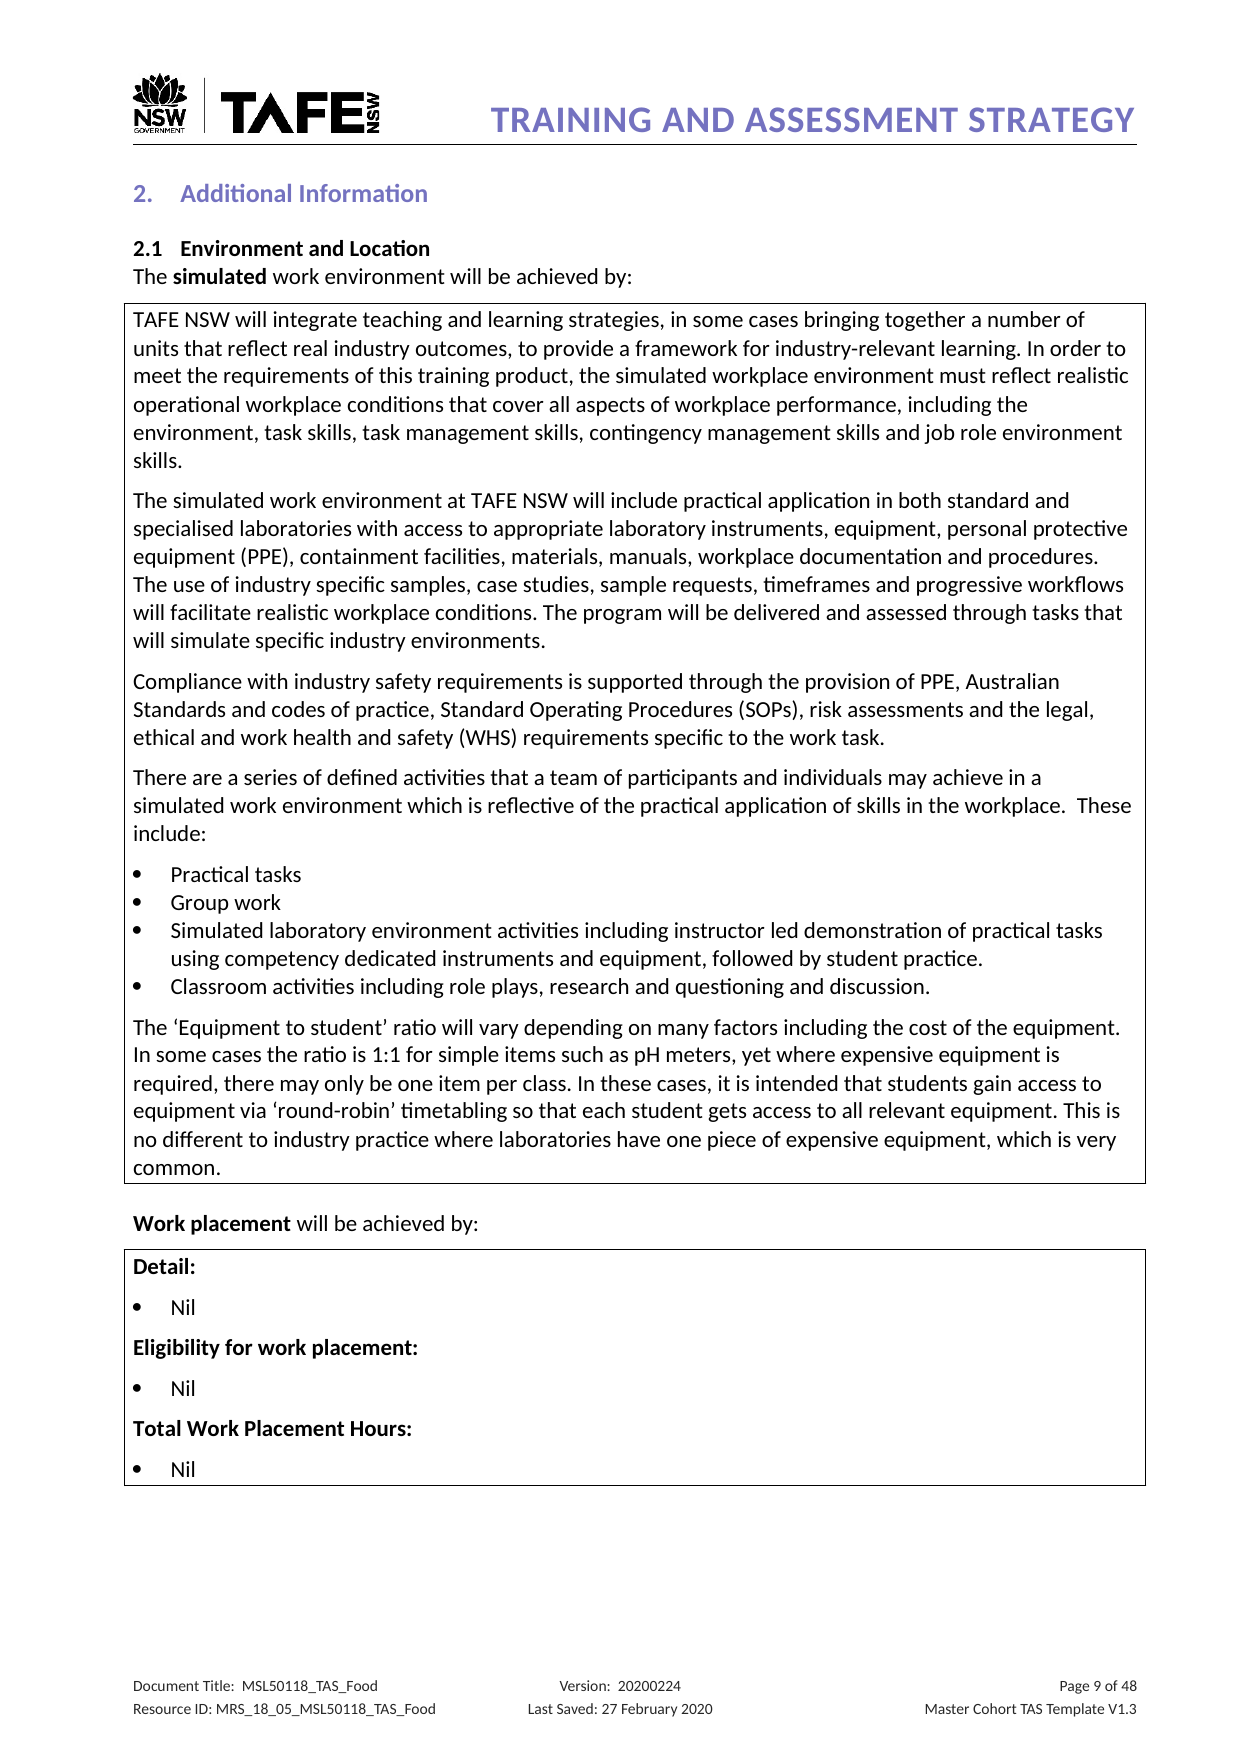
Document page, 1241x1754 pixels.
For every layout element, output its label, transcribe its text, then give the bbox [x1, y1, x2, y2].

subtitle 2. Additional Information [133, 177, 1137, 209]
list Practical tasks [125, 857, 1145, 888]
text The simulated work environment will be achieved by: [133, 262, 1137, 290]
text Eligibility for work placement: [125, 1330, 1145, 1362]
text There are a series of defined activities that a team of participants and individuals may achieve in a simulated work environment which is reflective of the practical application of skills in the workplace. These include: [125, 760, 1145, 847]
picture [132, 73, 380, 133]
text The simulated work environment at TAFE NSW will include practical application in both standard and specialised laboratories with access to appropriate laboratory instruments, equipment, personal protective equipment (PPE), containment facilities, materials, manuals, workplace documentation and procedures. The use of industry specific samples, case studies, sample requests, timeframes and progressive workflows will facilitate realistic workplace conditions. The program will be delivered and assessed through tasks that will simulate specific industry environments. [125, 483, 1145, 654]
list Nil [125, 1290, 1145, 1321]
text Compliance with industry safety requirements is supported through the provision of PPE, Australian Standards and codes of practice, Standard Operating Procedures (SOPs), risk assessments and the legal, ethical and work health and safety (WHS) requirements specific to the work task. [125, 664, 1145, 751]
text Total Work Placement Hours: [125, 1411, 1145, 1443]
list Group work [133, 888, 1137, 916]
text TAFE NSW will integrate teaching and learning strategies, in some cases bringing together a number of units that reflect real industry outcomes, to provide a framework for industry-relevant learning. In order to meet the requirements of this training product, the simulated workplace environment must reflect realistic operational workplace conditions that cover all aspects of workplace performance, including the environment, task skills, task management skills, contingency management skills and job role environment skills. [125, 304, 1145, 474]
text The ‘Equipment to student’ ratio will vary depending on many factors including the cost of the equipment. In some cases the ratio is 1:1 for simple items such as pH meters, yet where expensive equipment is required, there may only be one item per class. In these cases, it is intended that students gain access to equipment via ‘round-robin’ timetabling so that each student gets access to all relevant equipment. This is no different to industry practice where laboratories have one piece of expensive equipment, which is very common. [125, 1009, 1145, 1183]
list Simulated laboratory environment activities including instructor led demonstration of practical tasks using competency dedicated instruments and equipment, followed by student practice. [133, 916, 1137, 972]
list Nil [125, 1371, 1145, 1402]
text Detail: [125, 1250, 1145, 1281]
subtitle 2.1 Environment and Location [133, 234, 1137, 262]
text Work placement will be achieved by: [133, 1209, 1137, 1237]
list Nil [125, 1452, 1145, 1485]
list Classroom activities including role plays, research and questioning and discussion. [133, 972, 1137, 1000]
